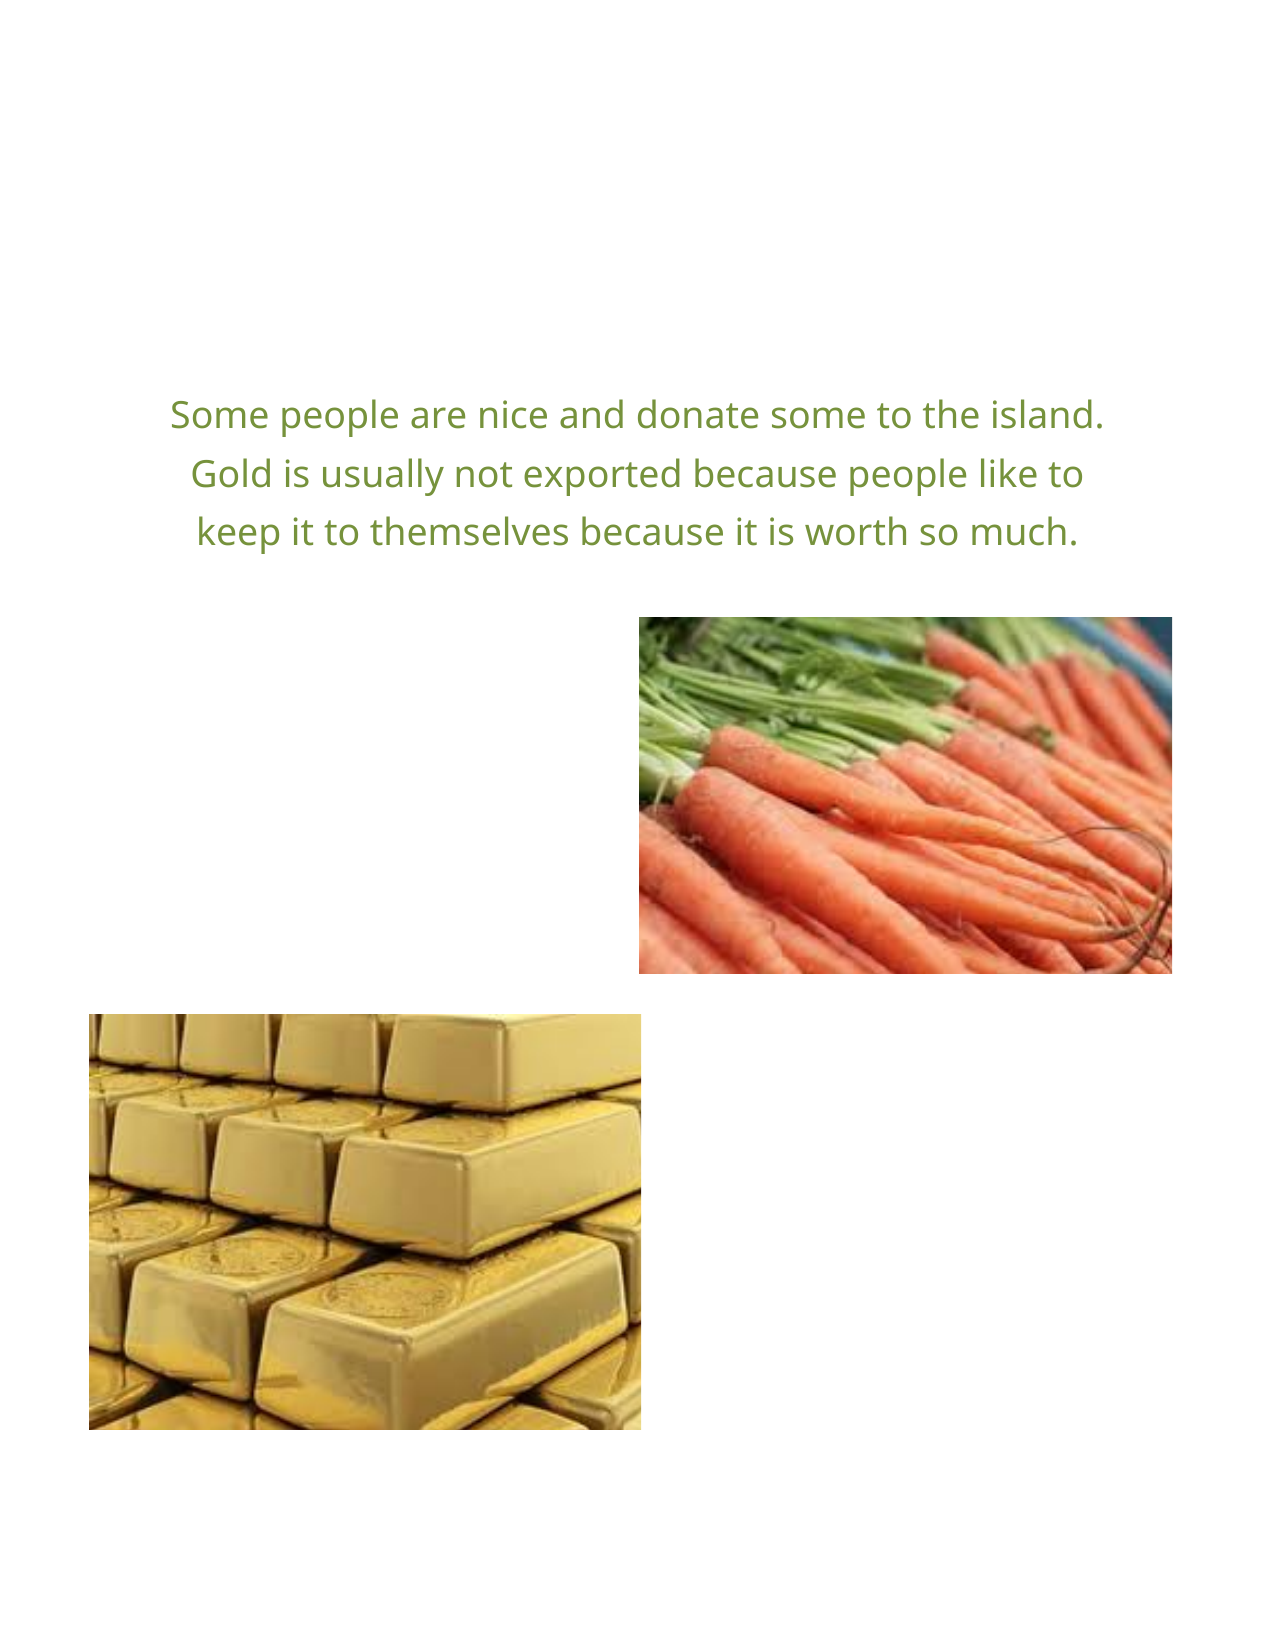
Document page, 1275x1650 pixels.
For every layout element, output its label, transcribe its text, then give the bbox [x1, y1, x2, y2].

picture [89, 1014, 642, 1430]
text Some people are nice and donate some to the island. Gold is usually not exported because people like to keep it to themselves because it is worth so much. [150, 388, 1125, 557]
picture [639, 617, 1173, 974]
